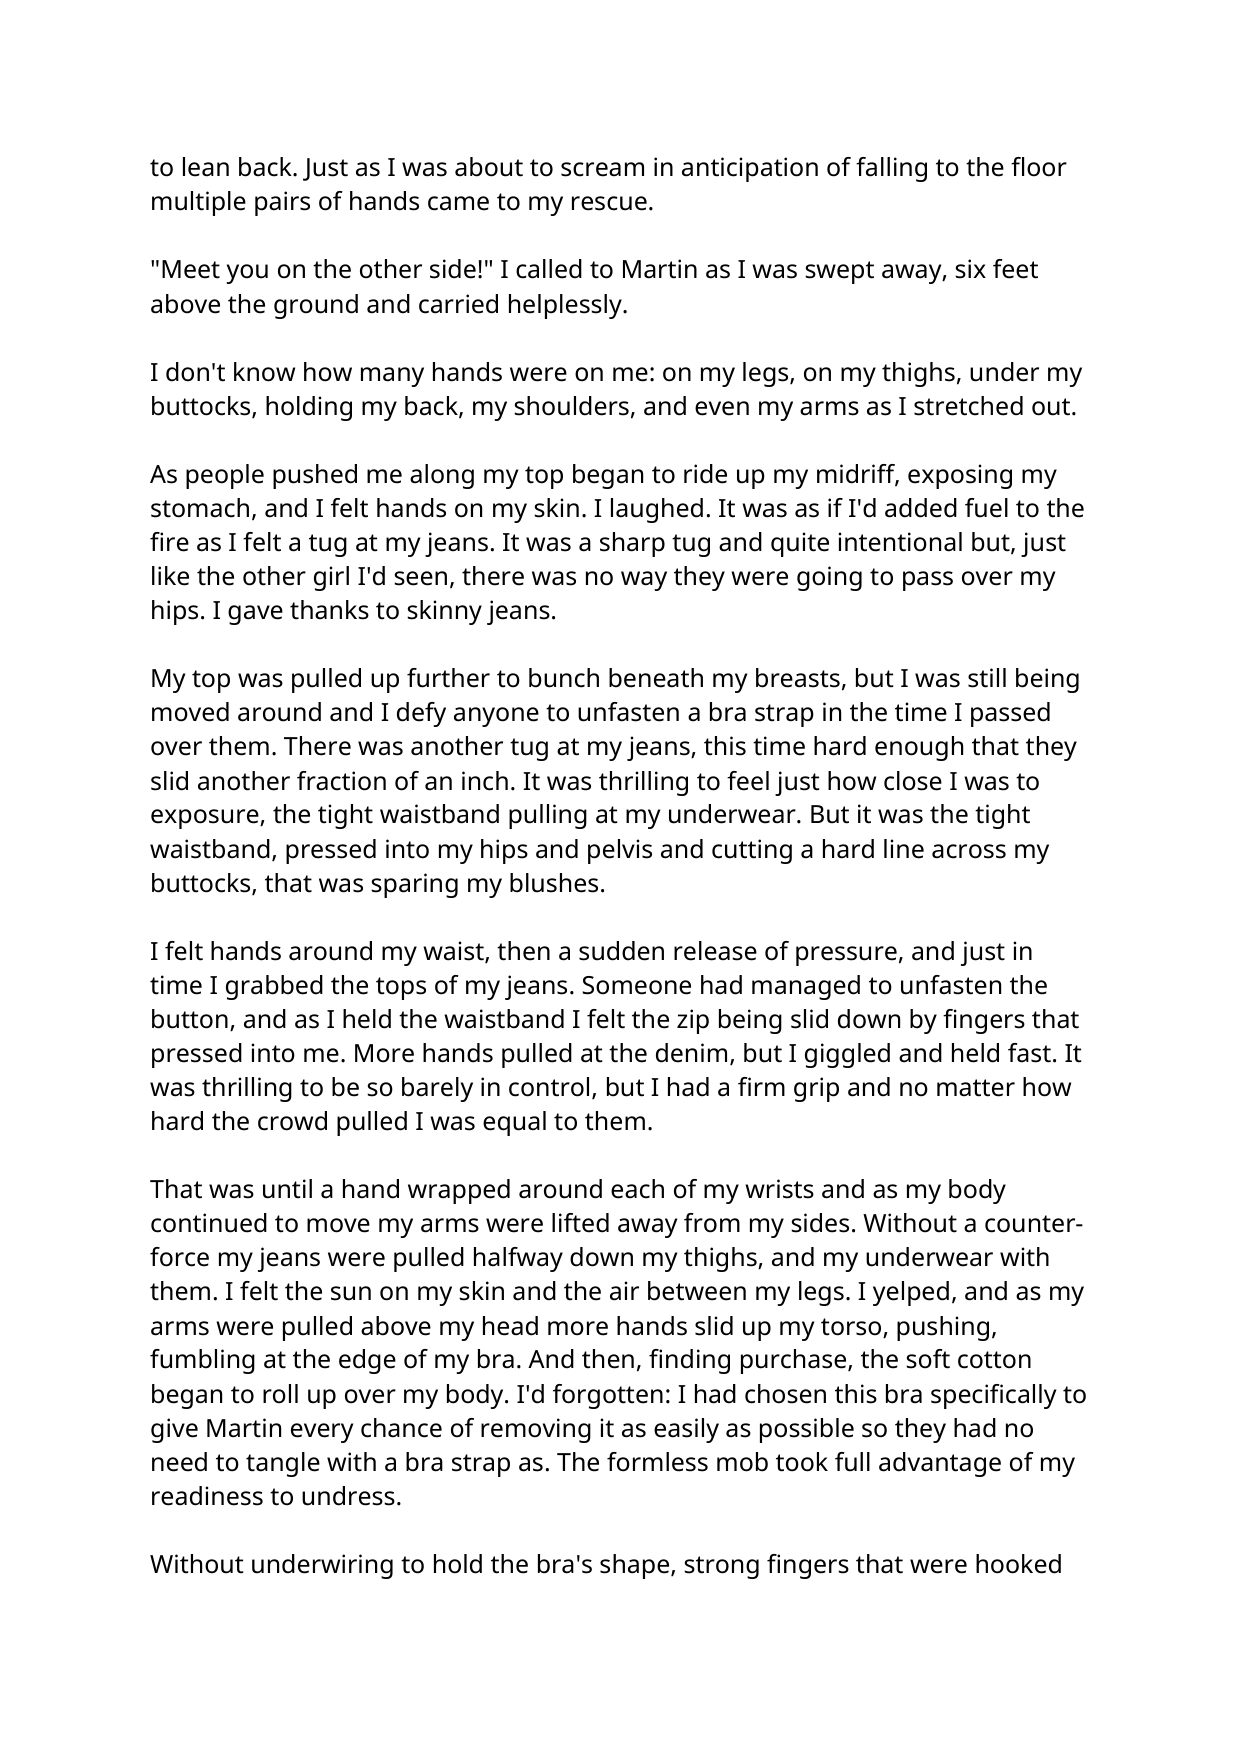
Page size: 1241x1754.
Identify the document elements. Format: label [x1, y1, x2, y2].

text [150, 150, 1090, 1581]
